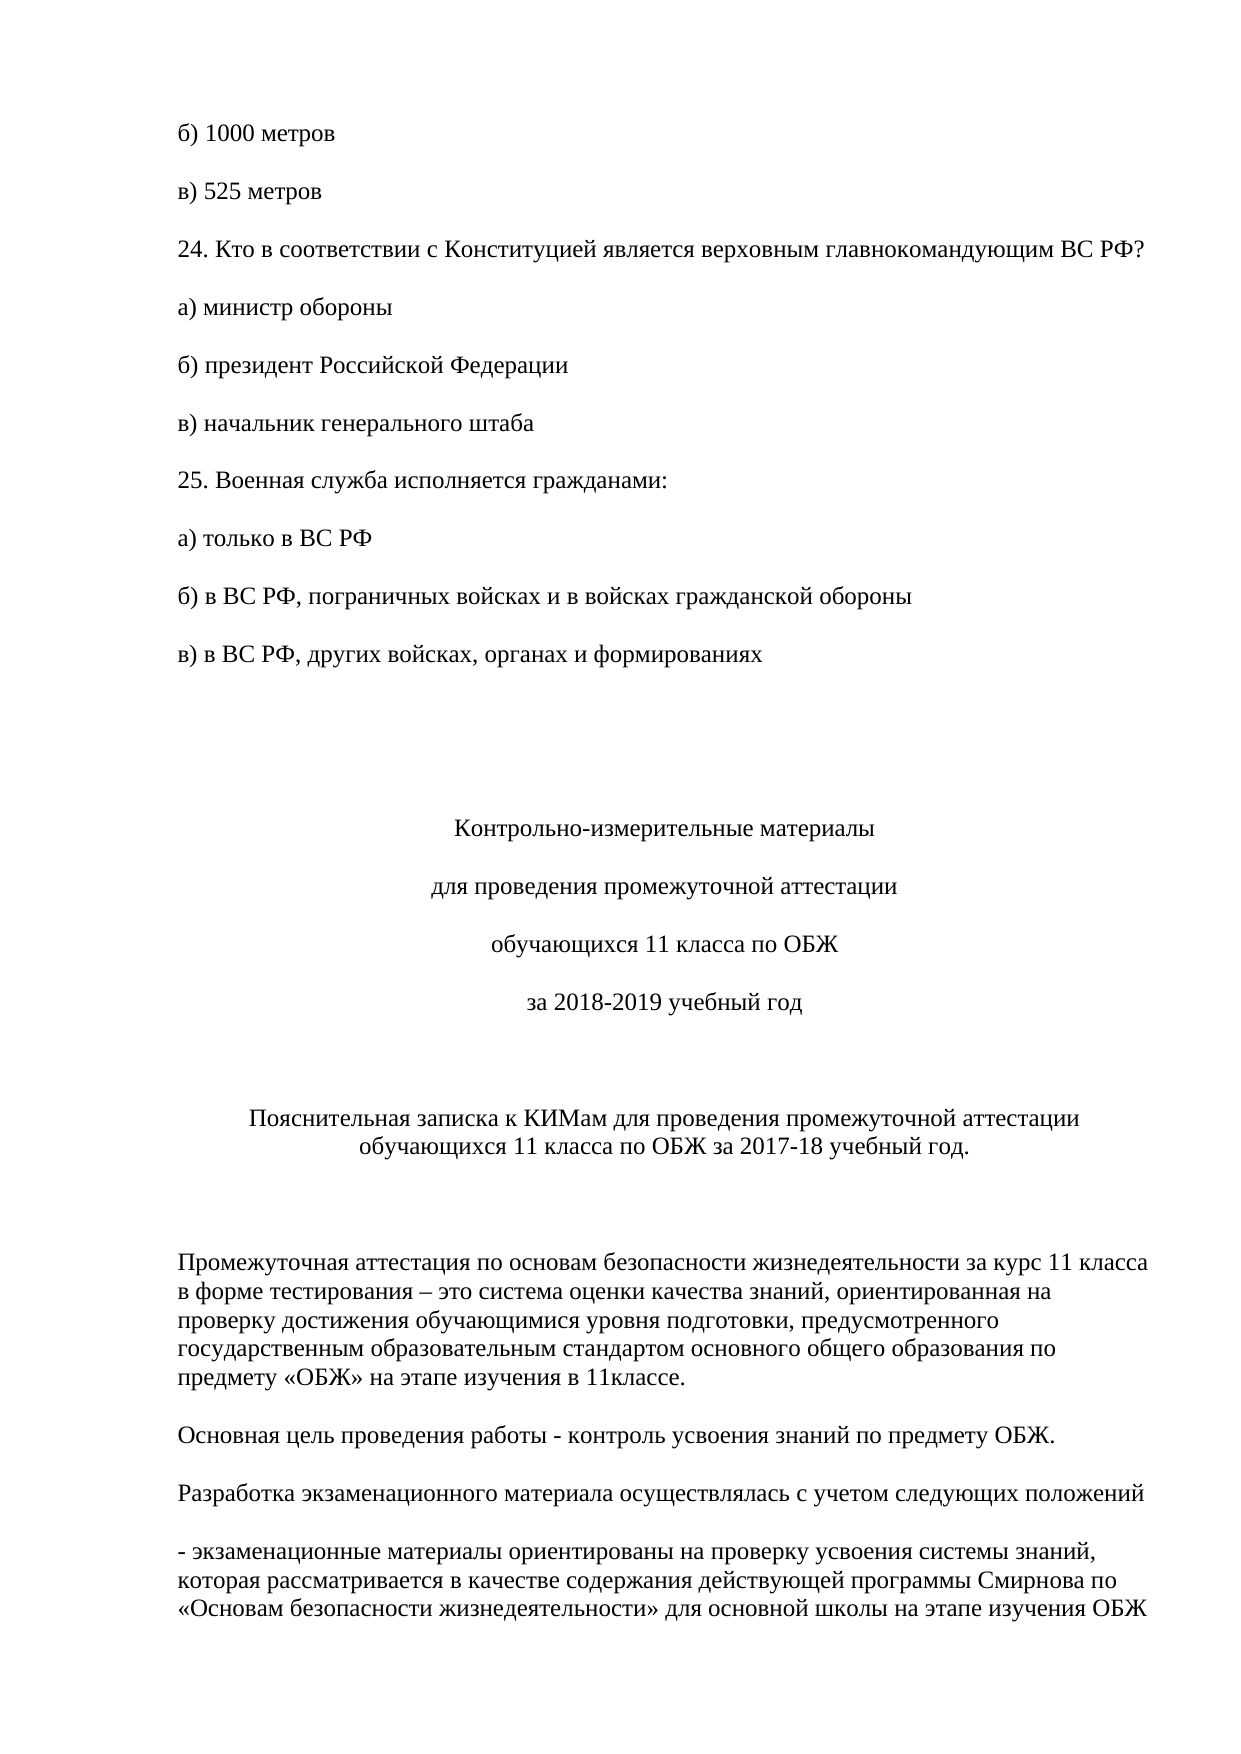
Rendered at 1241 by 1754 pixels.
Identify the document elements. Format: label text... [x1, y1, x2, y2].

text Промежуточная аттестация по основам безопасности жизнедеятельности за курс 11 класса в форме тестирования – это система оценки качества знаний, ориентированная на проверку достижения обучающимися уровня подготовки, предусмотренного государственным образовательным стандартом основного общего образования по предмету «ОБЖ» на этапе изучения в 11классе. [177, 1247, 1152, 1391]
text за 2018-2019 учебный год [177, 987, 1152, 1016]
text для проведения промежуточной аттестации [177, 871, 1152, 900]
text Разработка экзаменационного материала осуществлялась с учетом следующих положений [177, 1478, 1152, 1507]
text в) 525 метров [177, 176, 1152, 205]
text б) президент Российской Федерации [177, 350, 1152, 378]
text а) только в ВС РФ [177, 523, 1152, 552]
text в) в ВС РФ, других войсках, органах и формированиях [177, 639, 1152, 668]
text б) в ВС РФ, пограничных войсках и в войсках гражданской обороны [177, 581, 1152, 610]
text в) начальник генерального штаба [177, 408, 1152, 436]
text б) 1000 метров [177, 118, 1152, 147]
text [177, 1536, 1152, 1622]
text 25. Военная служба исполняется гражданами: [177, 466, 1152, 494]
text 24. Кто в соответствии с Конституцией является верховным главнокомандующим ВС РФ? [177, 234, 1152, 263]
text а) министр обороны [177, 292, 1152, 321]
text Контрольно-измерительные материалы [177, 813, 1152, 842]
text Пояснительная записка к КИМам для проведения промежуточной аттестации обучающихся 11 класса по ОБЖ за 2017-18 учебный год. [177, 1103, 1152, 1160]
text обучающихся 11 класса по ОБЖ [177, 929, 1152, 958]
text Основная цель проведения работы - контроль усвоения знаний по предмету ОБЖ. [177, 1420, 1152, 1449]
